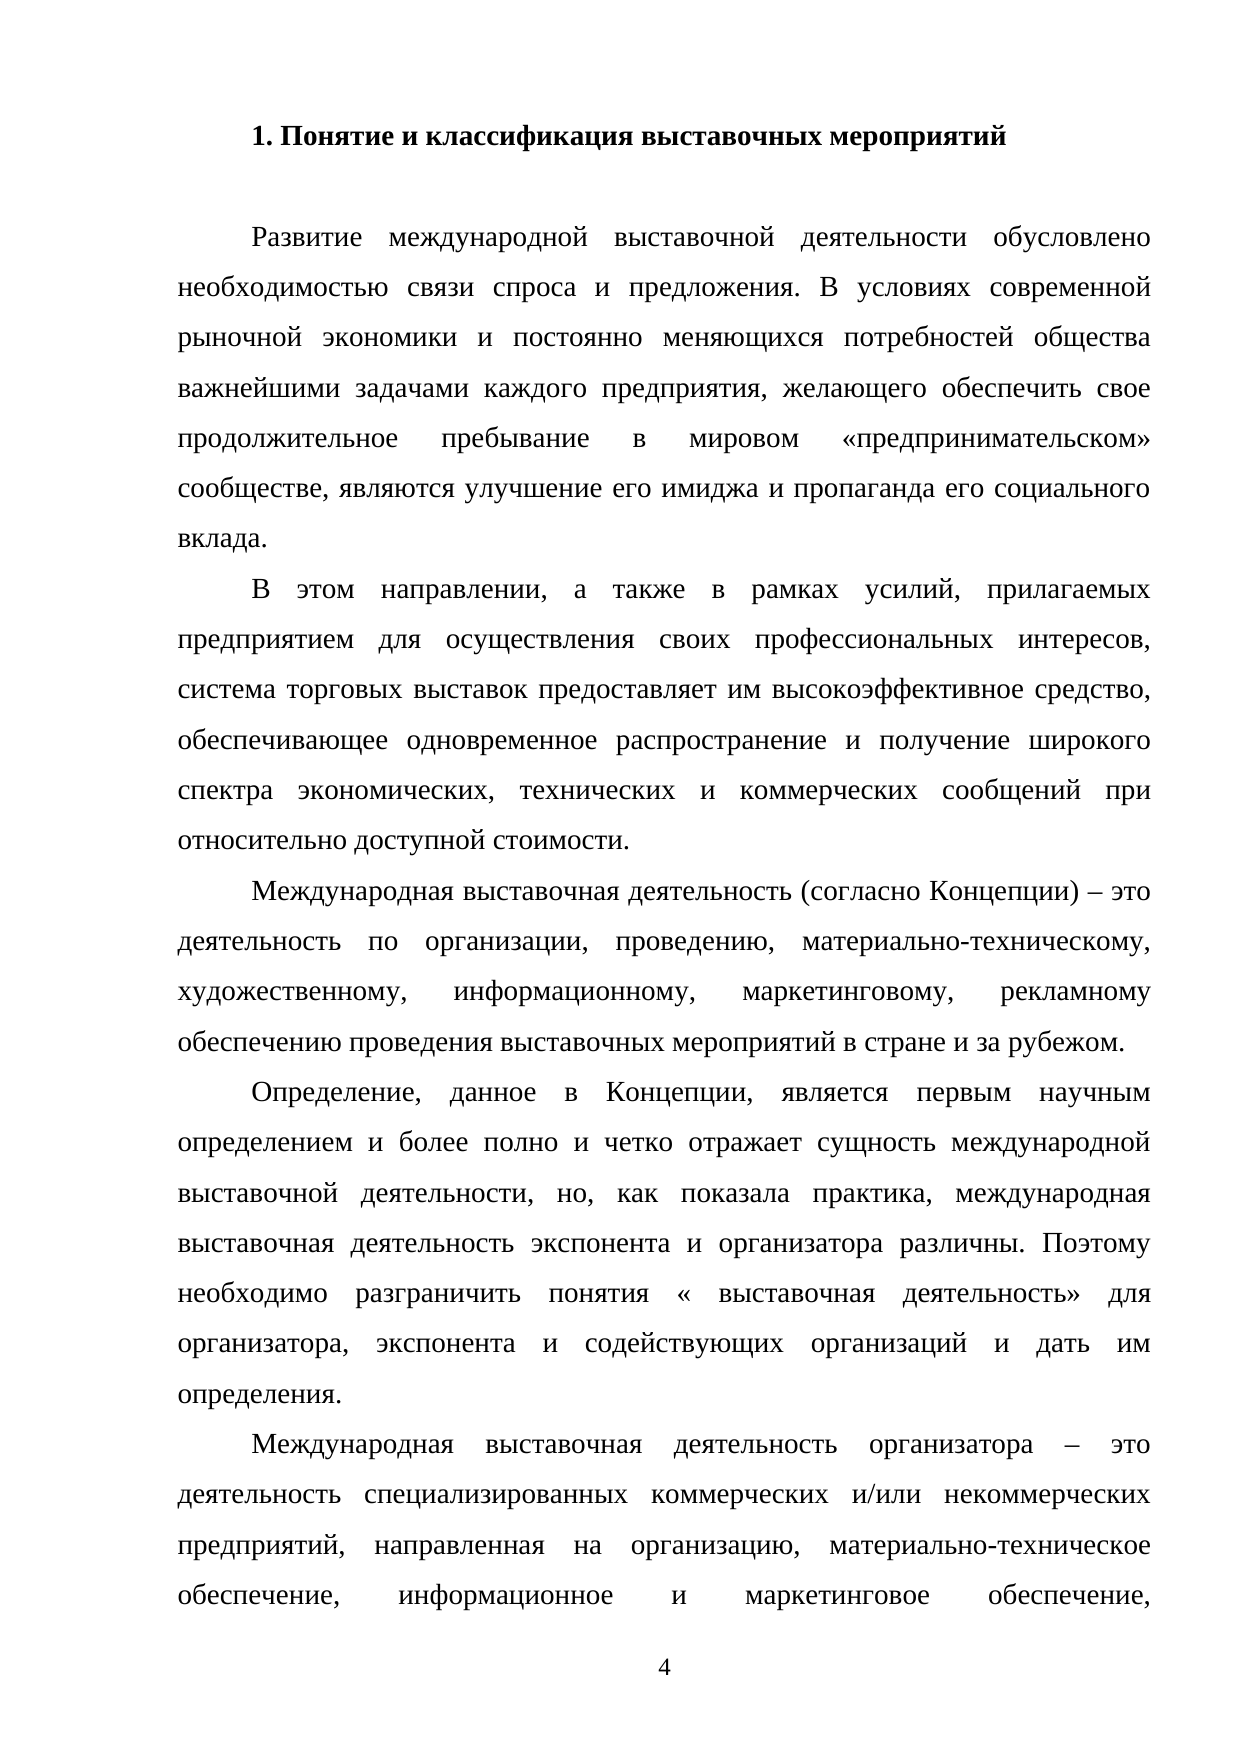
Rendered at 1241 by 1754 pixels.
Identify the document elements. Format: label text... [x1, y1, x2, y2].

text Развитие международной выставочной деятельности обусловлено необходимостью связи спроса и предложения. В условиях современной рыночной экономики и постоянно меняющихся потребностей общества важнейшими задачами каждого предприятия, желающего обеспечить свое продолжительное пребывание в мировом «предпринимательском» сообществе, являются улучшение его имиджа и пропаганда его социального вклада. [177, 219, 1152, 554]
text В этом направлении, а также в рамках усилий, прилагаемых предприятием для осуществления своих профессиональных интересов, система торговых выставок предоставляет им высокоэффективное средство, обеспечивающее одновременное распространение и получение широкого спектра экономических, технических и коммерческих сообщений при относительно доступной стоимости. [177, 571, 1152, 856]
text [177, 1426, 1152, 1611]
text Международная выставочная деятельность (согласно Концепции) – это деятельность по организации, проведению, материально-техническому, художественному, информационному, маркетинговому, рекламному обеспечению проведения выставочных мероприятий в стране и за рубежом. [177, 873, 1152, 1057]
text Определение, данное в Концепции, является первым научным определением и более полно и четко отражает сущность международной выставочной деятельности, но, как показала практика, международная выставочная деятельность экспонента и организатора различны. Поэтому необходимо разграничить понятия « выставочная деятельность» для организатора, экспонента и содействующих организаций и дать им определения. [177, 1074, 1152, 1409]
text 1. Понятие и классификация выставочных мероприятий [177, 118, 1152, 152]
